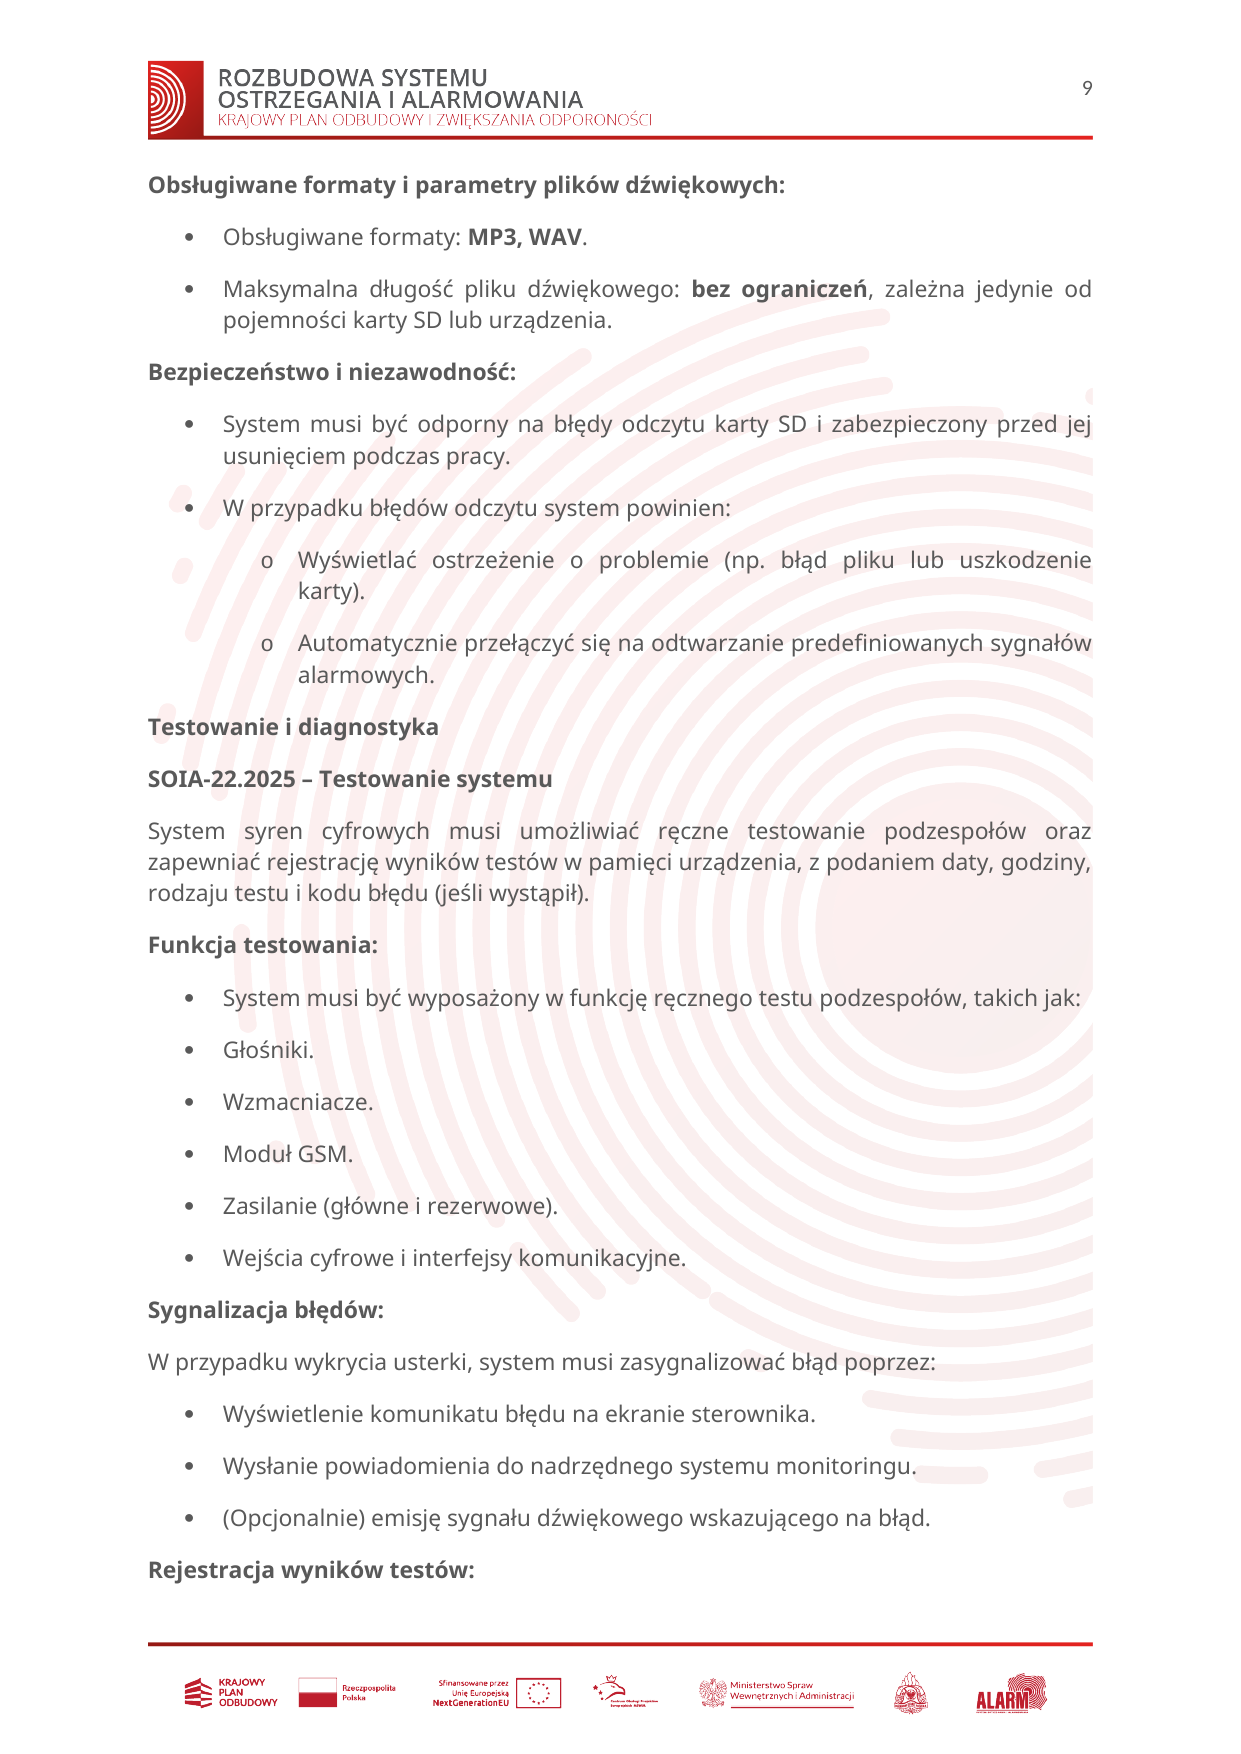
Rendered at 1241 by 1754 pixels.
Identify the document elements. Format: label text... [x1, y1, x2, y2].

list Obsługiwane formaty: MP3, WAV. [185, 221, 1093, 252]
list Wyświetlać ostrzeżenie o problemie (np. błąd pliku lub uszkodzenie karty). [260, 544, 1093, 606]
text Rejestracja wyników testów: [148, 1554, 1093, 1586]
picture [0, 10, 1241, 1754]
text Sygnalizacja błędów: [148, 1294, 1093, 1325]
text Obsługiwane formaty i parametry plików dźwiękowych: [148, 169, 1093, 200]
list System musi być odporny na błędy odczytu karty SD i zabezpieczony przed jej usunięciem podczas pracy. [185, 408, 1093, 471]
list Wzmacniacze. [185, 1086, 1093, 1117]
list Wysłanie powiadomienia do nadrzędnego systemu monitoringu. [185, 1450, 1093, 1481]
list Zasilanie (główne i rezerwowe). [185, 1190, 1093, 1221]
list W przypadku błędów odczytu system powinien: [185, 492, 1093, 523]
list System musi być wyposażony w funkcję ręcznego testu podzespołów, takich jak: [185, 981, 1093, 1013]
text System syren cyfrowych musi umożliwiać ręczne testowanie podzespołów oraz zapewniać rejestrację wyników testów w pamięci urządzenia, z podaniem daty, godziny, rodzaju testu i kodu błędu (jeśli wystąpił). [148, 815, 1093, 908]
text SOIA-22.2025 – Testowanie systemu [148, 763, 1093, 794]
text Testowanie i diagnostyka [148, 711, 1093, 742]
list Maksymalna długość pliku dźwiękowego: bez ograniczeń, zależna jedynie od pojemności karty SD lub urządzenia. [185, 273, 1093, 335]
text W przypadku wykrycia usterki, system musi zasygnalizować błąd poprzez: [148, 1346, 1093, 1377]
text Bezpieczeństwo i niezawodność: [148, 356, 1093, 387]
list Głośniki. [185, 1033, 1093, 1065]
list Moduł GSM. [185, 1138, 1093, 1169]
list Automatycznie przełączyć się na odtwarzanie predefiniowanych sygnałów alarmowych. [260, 627, 1093, 690]
list (Opcjonalnie) emisję sygnału dźwiękowego wskazującego na błąd. [185, 1502, 1093, 1533]
text Funkcja testowania: [148, 929, 1093, 961]
list Wejścia cyfrowe i interfejsy komunikacyjne. [185, 1242, 1093, 1273]
list Wyświetlenie komunikatu błędu na ekranie sterownika. [185, 1398, 1093, 1429]
